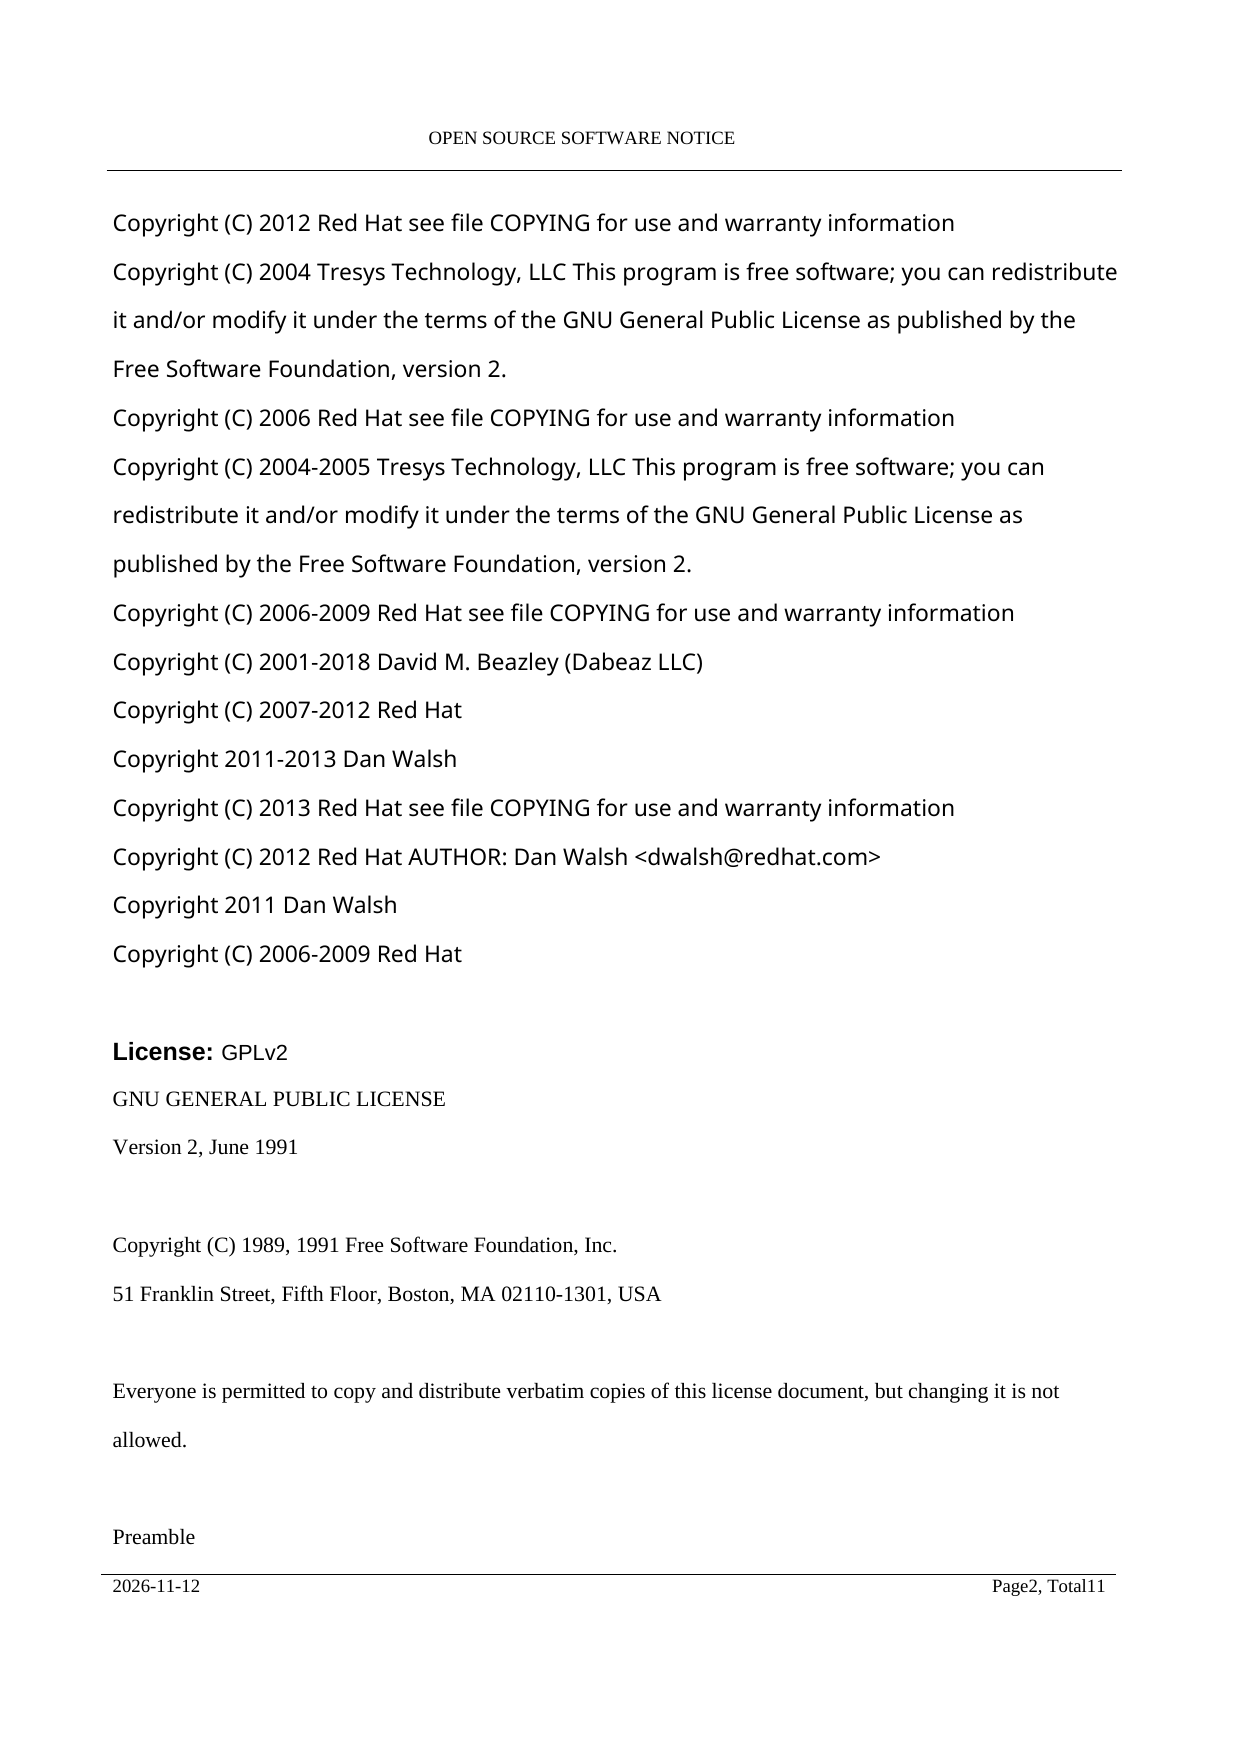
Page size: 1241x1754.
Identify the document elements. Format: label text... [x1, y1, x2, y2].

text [112, 1082, 1128, 1553]
text License: GPLv2 [112, 1035, 1128, 1068]
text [112, 206, 1128, 1019]
